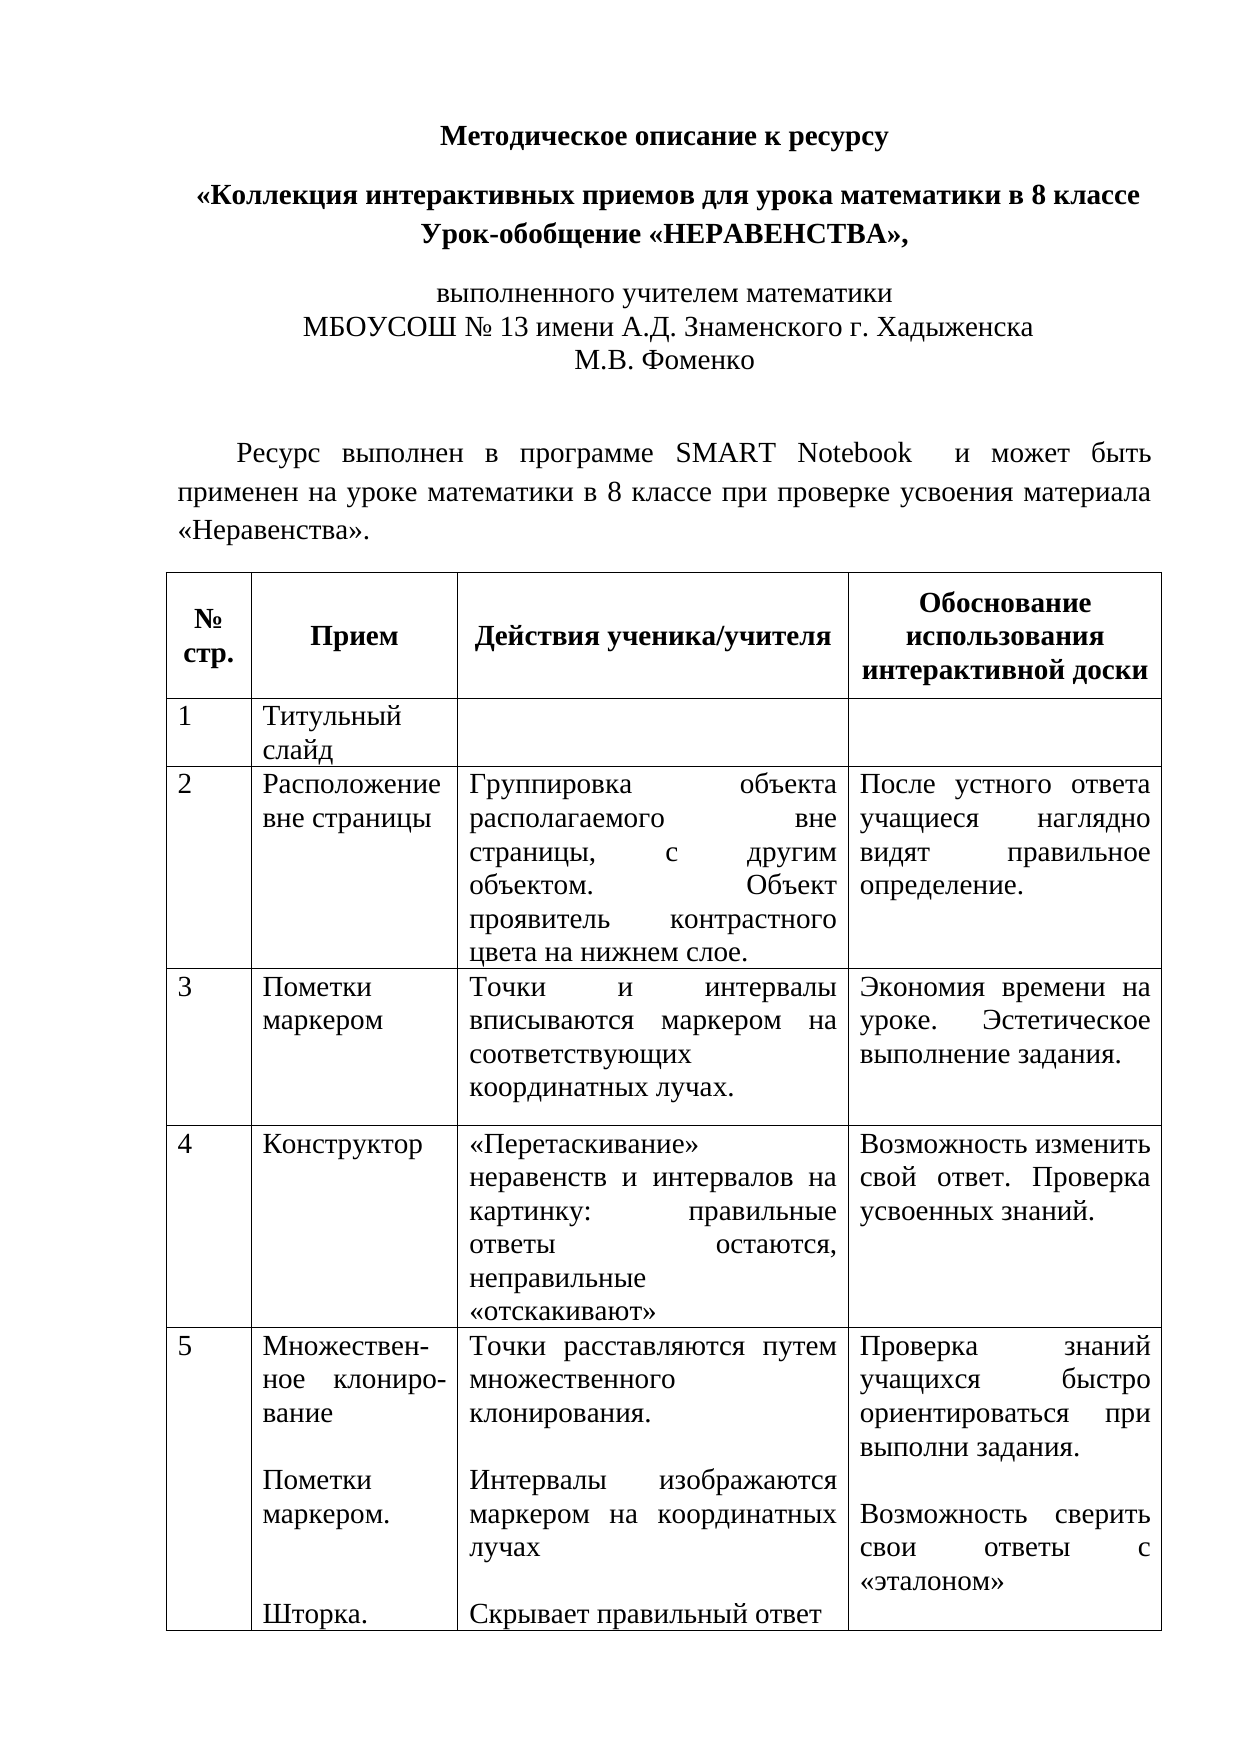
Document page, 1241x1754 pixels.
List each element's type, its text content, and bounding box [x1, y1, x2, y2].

table_cell Экономия времени на уроке. Эстетическое выполнение задания. [849, 969, 1161, 1125]
table_header № стр. [167, 573, 251, 697]
table_cell 5 [167, 1328, 251, 1630]
table_cell Расположение вне страницы [252, 767, 457, 968]
text выполненного учителем математики [177, 275, 1152, 309]
table_cell 2 [167, 767, 251, 968]
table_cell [849, 1328, 1161, 1630]
table_cell Титульный слайд [252, 699, 457, 766]
table_cell 3 [167, 969, 251, 1125]
text Ресурс выполнен в программе SMART Notebook и может быть применен на уроке математики в 8 классе при проверке усвоения материала «Неравенства». [177, 435, 1152, 546]
table_cell 4 [167, 1126, 251, 1327]
table_cell Точки и интервалы вписываются маркером на соответствующих координатных лучах. [458, 969, 848, 1125]
table_cell [849, 699, 1161, 766]
table_cell Конструктор [252, 1126, 457, 1327]
table_cell Группировка объекта располагаемого вне страницы, с другим объектом. Объект проявитель контрастного цвета на нижнем слое. [458, 767, 848, 968]
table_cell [252, 1328, 457, 1630]
table_cell 1 [167, 699, 251, 766]
table_cell После устного ответа учащиеся наглядно видят правильное определение. [849, 767, 1161, 968]
table_header Обоснование использования интерактивной доски [849, 573, 1161, 697]
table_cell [458, 1328, 848, 1630]
table_cell Возможность изменить свой ответ. Проверка усвоенных знаний. [849, 1126, 1161, 1327]
text Методическое описание к ресурсу [177, 118, 1152, 152]
table_header Действия ученика/учителя [458, 573, 848, 697]
text «Коллекция интерактивных приемов для урока математики в 8 классе Урок-обобщение «НЕРАВЕНСТВА», [177, 177, 1152, 249]
text МБОУСОШ № 13 имени А.Д. Знаменского г. Хадыженска [177, 309, 1152, 342]
text М.В. Фоменко [177, 342, 1152, 376]
table_cell Пометки маркером [252, 969, 457, 1125]
table_header Прием [252, 573, 457, 697]
table_cell [458, 699, 848, 766]
table_cell «Перетаскивание» неравенств и интервалов на картинку: правильные ответы остаются, неправильные «отскакивают» [458, 1126, 848, 1327]
